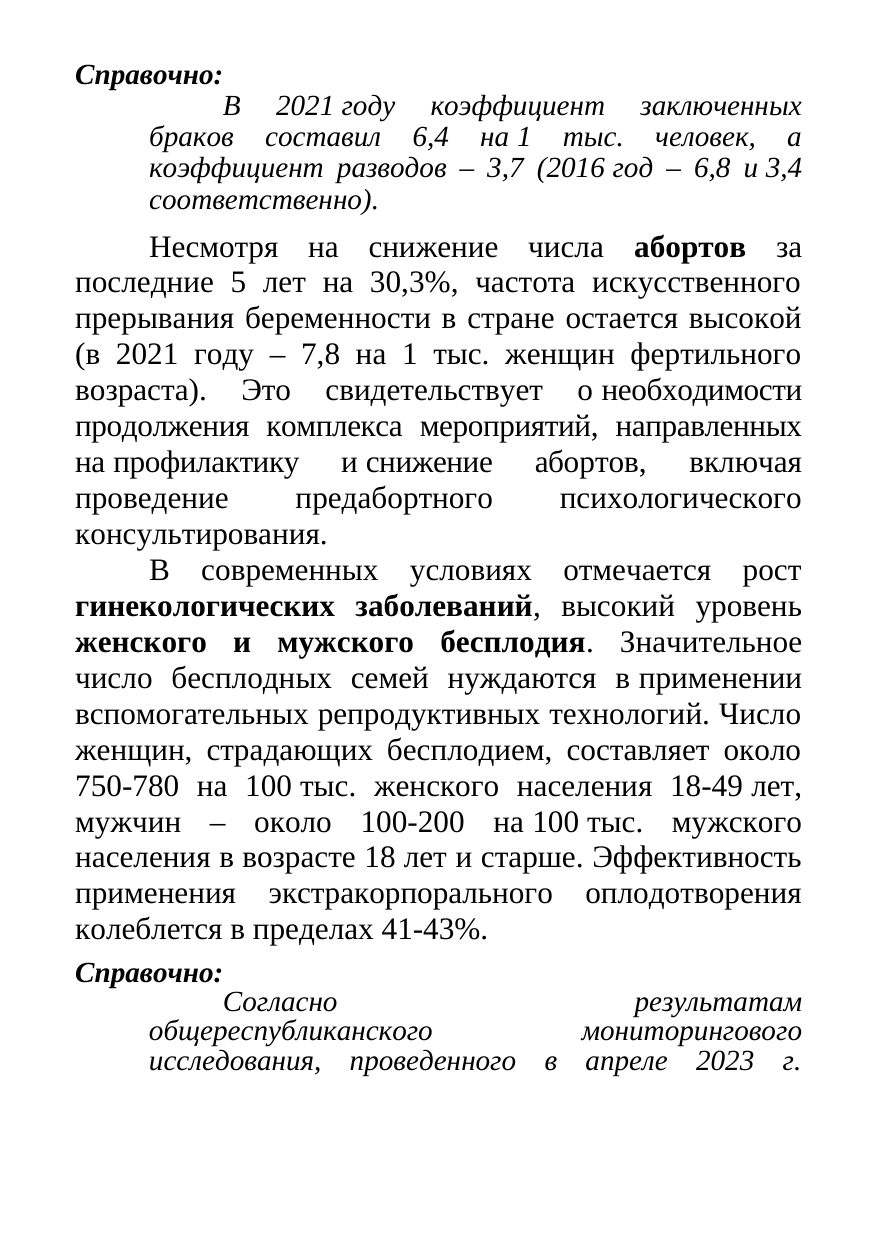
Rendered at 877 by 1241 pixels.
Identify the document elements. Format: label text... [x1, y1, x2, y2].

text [149, 988, 802, 1076]
text В 2021 году коэффициент заключенных браков составил 6,4 на 1 тыс. человек, а коэффициент разводов – 3,7 (2016 год – 6,8 и 3,4 соответственно). [149, 90, 802, 215]
text Справочно: [75, 59, 802, 90]
text Несмотря на снижение числа абортов за последние 5 лет на 30,3%, частота искусственного прерывания беременности в стране остается высокой (в 2021 году – 7,8 на 1 тыс. женщин фертильного возраста). Это свидетельствует о необходимости продолжения комплекса мероприятий, направленных на профилактику и снижение абортов, включая проведение предабортного психологического консультирования. [75, 228, 802, 551]
text В современных условиях отмечается рост гинекологических заболеваний, высокий уровень женского и мужского бесплодия. Значительное число бесплодных семей нуждаются в применении вспомогательных репродуктивных технологий. Число женщин, страдающих бесплодием, составляет около 750-780 на 100 тыс. женского населения 18-49 лет, мужчин – около 100-200 на 100 тыс. мужского населения в возрасте 18 лет и старше. Эффективность применения экстракорпорального оплодотворения колеблется в пределах 41-43%. [75, 551, 802, 947]
text Справочно: [75, 959, 802, 988]
